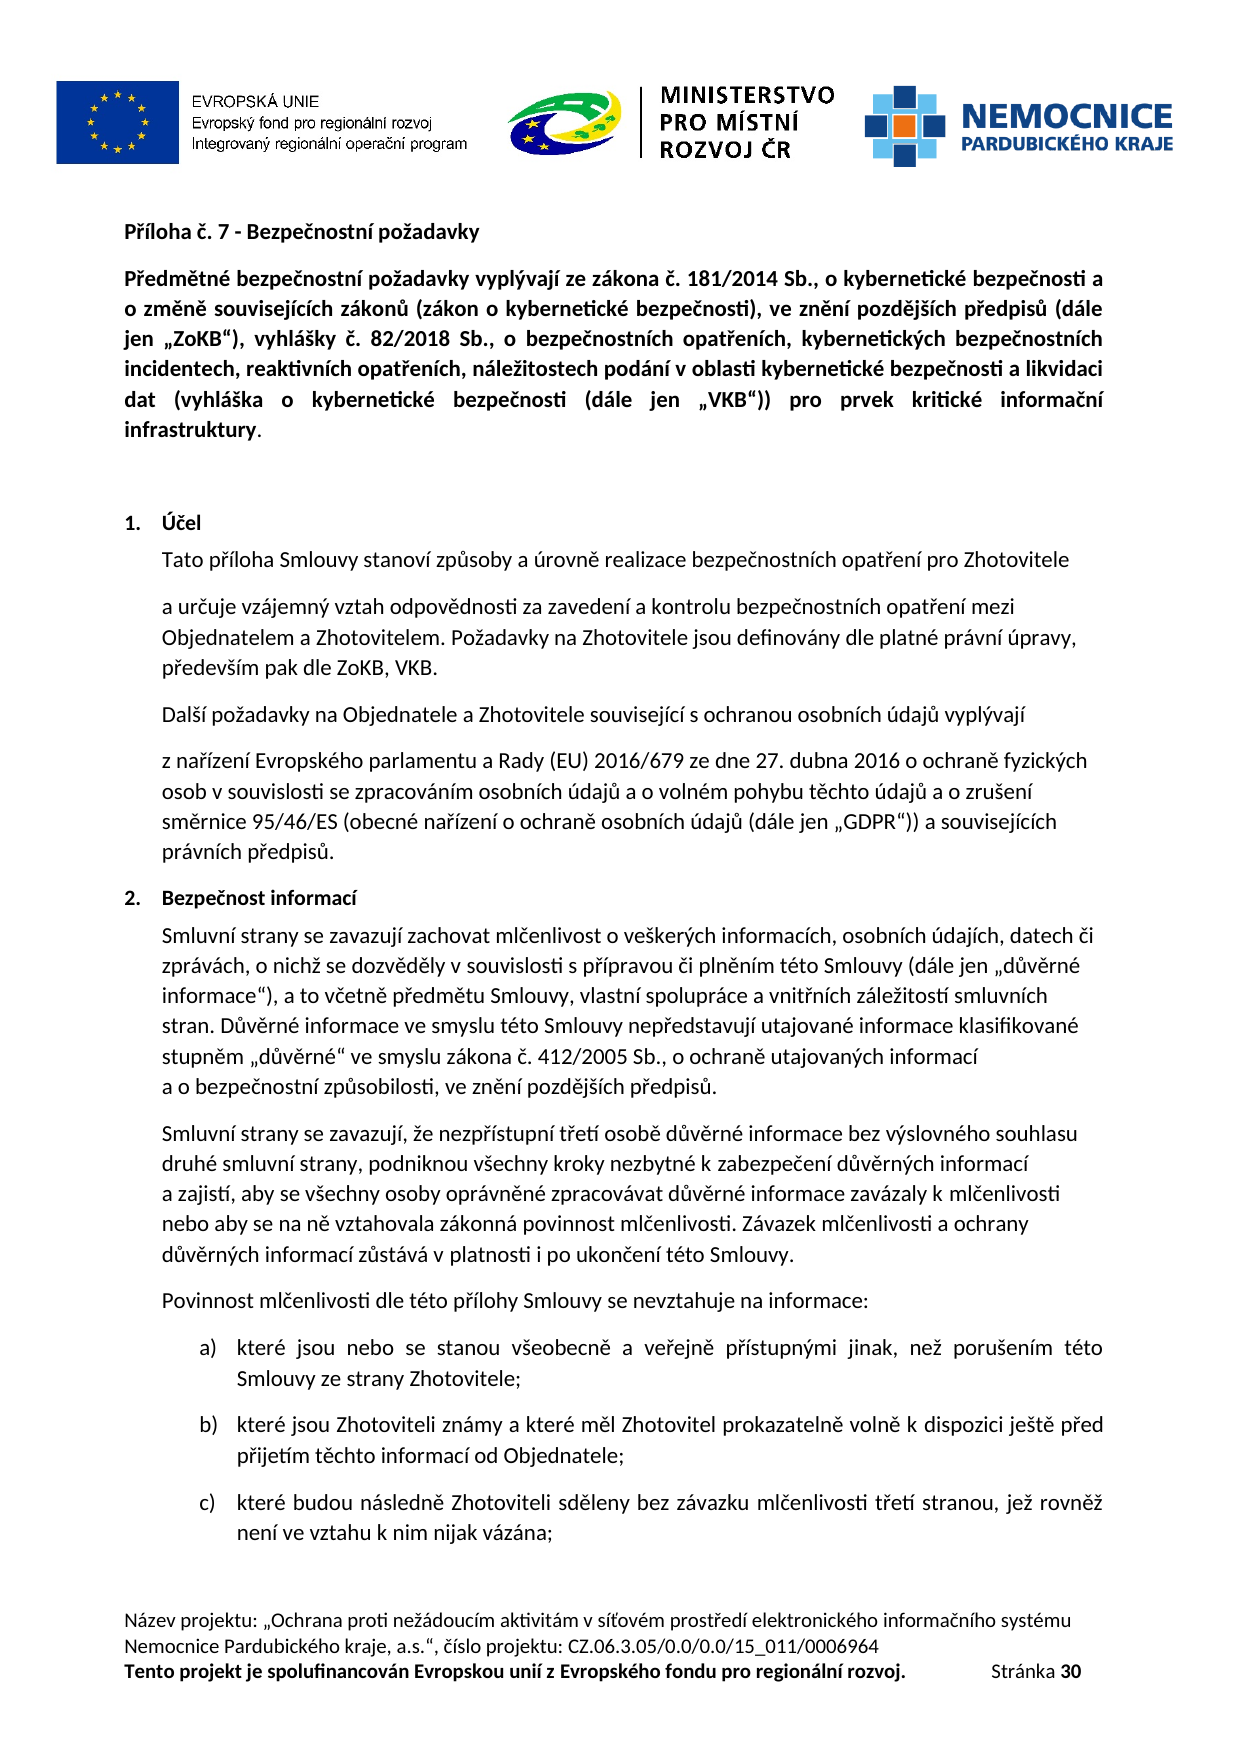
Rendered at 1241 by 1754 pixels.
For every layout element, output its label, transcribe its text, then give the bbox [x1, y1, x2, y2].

text Tato příloha Smlouvy stanoví způsoby a úrovně realizace bezpečnostních opatření pro Zhotovitele [162, 546, 1104, 573]
text Smluvní strany se zavazují, že nezpřístupní třetí osobě důvěrné informace bez výslovného souhlasu druhé smluvní strany, podniknou všechny kroky nezbytné k zabezpečení důvěrných informací a zajistí, aby se všechny osoby oprávněné zpracovávat důvěrné informace zavázaly k mlčenlivosti nebo aby se na ně vztahovala zákonná povinnost mlčenlivosti. Závazek mlčenlivosti a ochrany důvěrných informací zůstává v platnosti i po ukončení této Smlouvy. [162, 1119, 1104, 1268]
text Smluvní strany se zavazují zachovat mlčenlivost o veškerých informacích, osobních údajích, datech či zprávách, o nichž se dozvěděly v souvislosti s přípravou či plněním této Smlouvy (dále jen „důvěrné informace“), a to včetně předmětu Smlouvy, vlastní spolupráce a vnitřních záležitostí smluvních stran. Důvěrné informace ve smyslu této Smlouvy nepředstavují utajované informace klasifikované stupněm „důvěrné“ ve smyslu zákona č. 412/2005 Sb., o ochraně utajovaných informací a o bezpečnostní způsobilosti, ve znění pozdějších předpisů. [162, 921, 1104, 1100]
text Povinnost mlčenlivosti dle této přílohy Smlouvy se nevztahuje na informace: [162, 1287, 1104, 1314]
list Bezpečnost informací [124, 884, 1104, 911]
list které jsou nebo se stanou všeobecně a veřejně přístupnými jinak, než porušením této Smlouvy ze strany Zhotovitele; [199, 1333, 1104, 1392]
text Příloha č. 7 - Bezpečnostní požadavky [124, 217, 1104, 245]
text Další požadavky na Objednatele a Zhotovitele související s ochranou osobních údajů vyplývají [162, 700, 1104, 728]
text z nařízení Evropského parlamentu a Rady (EU) 2016/679 ze dne 27. dubna 2016 o ochraně fyzických osob v souvislosti se zpracováním osobních údajů a o volném pohybu těchto údajů a o zrušení směrnice 95/46/ES (obecné nařízení o ochraně osobních údajů (dále jen „GDPR“)) a souvisejících právních předpisů. [162, 747, 1104, 865]
picture [29, 52, 861, 191]
list Účel [124, 509, 1104, 535]
list které budou následně Zhotoviteli sděleny bez závazku mlčenlivosti třetí stranou, jež rovněž není ve vztahu k nim nijak vázána; [199, 1488, 1104, 1546]
text Předmětné bezpečnostní požadavky vyplývají ze zákona č. 181/2014 Sb., o kybernetické bezpečnosti a o změně souvisejících zákonů (zákon o kybernetické bezpečnosti), ve znění pozdějších předpisů (dále jen „ZoKB“), vyhlášky č. 82/2018 Sb., o bezpečnostních opatřeních, kybernetických bezpečnostních incidentech, reaktivních opatřeních, náležitostech podání v oblasti kybernetické bezpečnosti a likvidaci dat (vyhláška o kybernetické bezpečnosti (dále jen „VKB“)) pro prvek kritické informační infrastruktury. [124, 264, 1104, 443]
picture [863, 84, 1173, 168]
text a určuje vzájemný vztah odpovědnosti za zavedení a kontrolu bezpečnostních opatření mezi Objednatelem a Zhotovitelem. Požadavky na Zhotovitele jsou definovány dle platné právní úpravy, především pak dle ZoKB, VKB. [162, 592, 1104, 681]
list které jsou Zhotoviteli známy a které měl Zhotovitel prokazatelně volně k dispozici ještě před přijetím těchto informací od Objednatele; [199, 1411, 1104, 1469]
